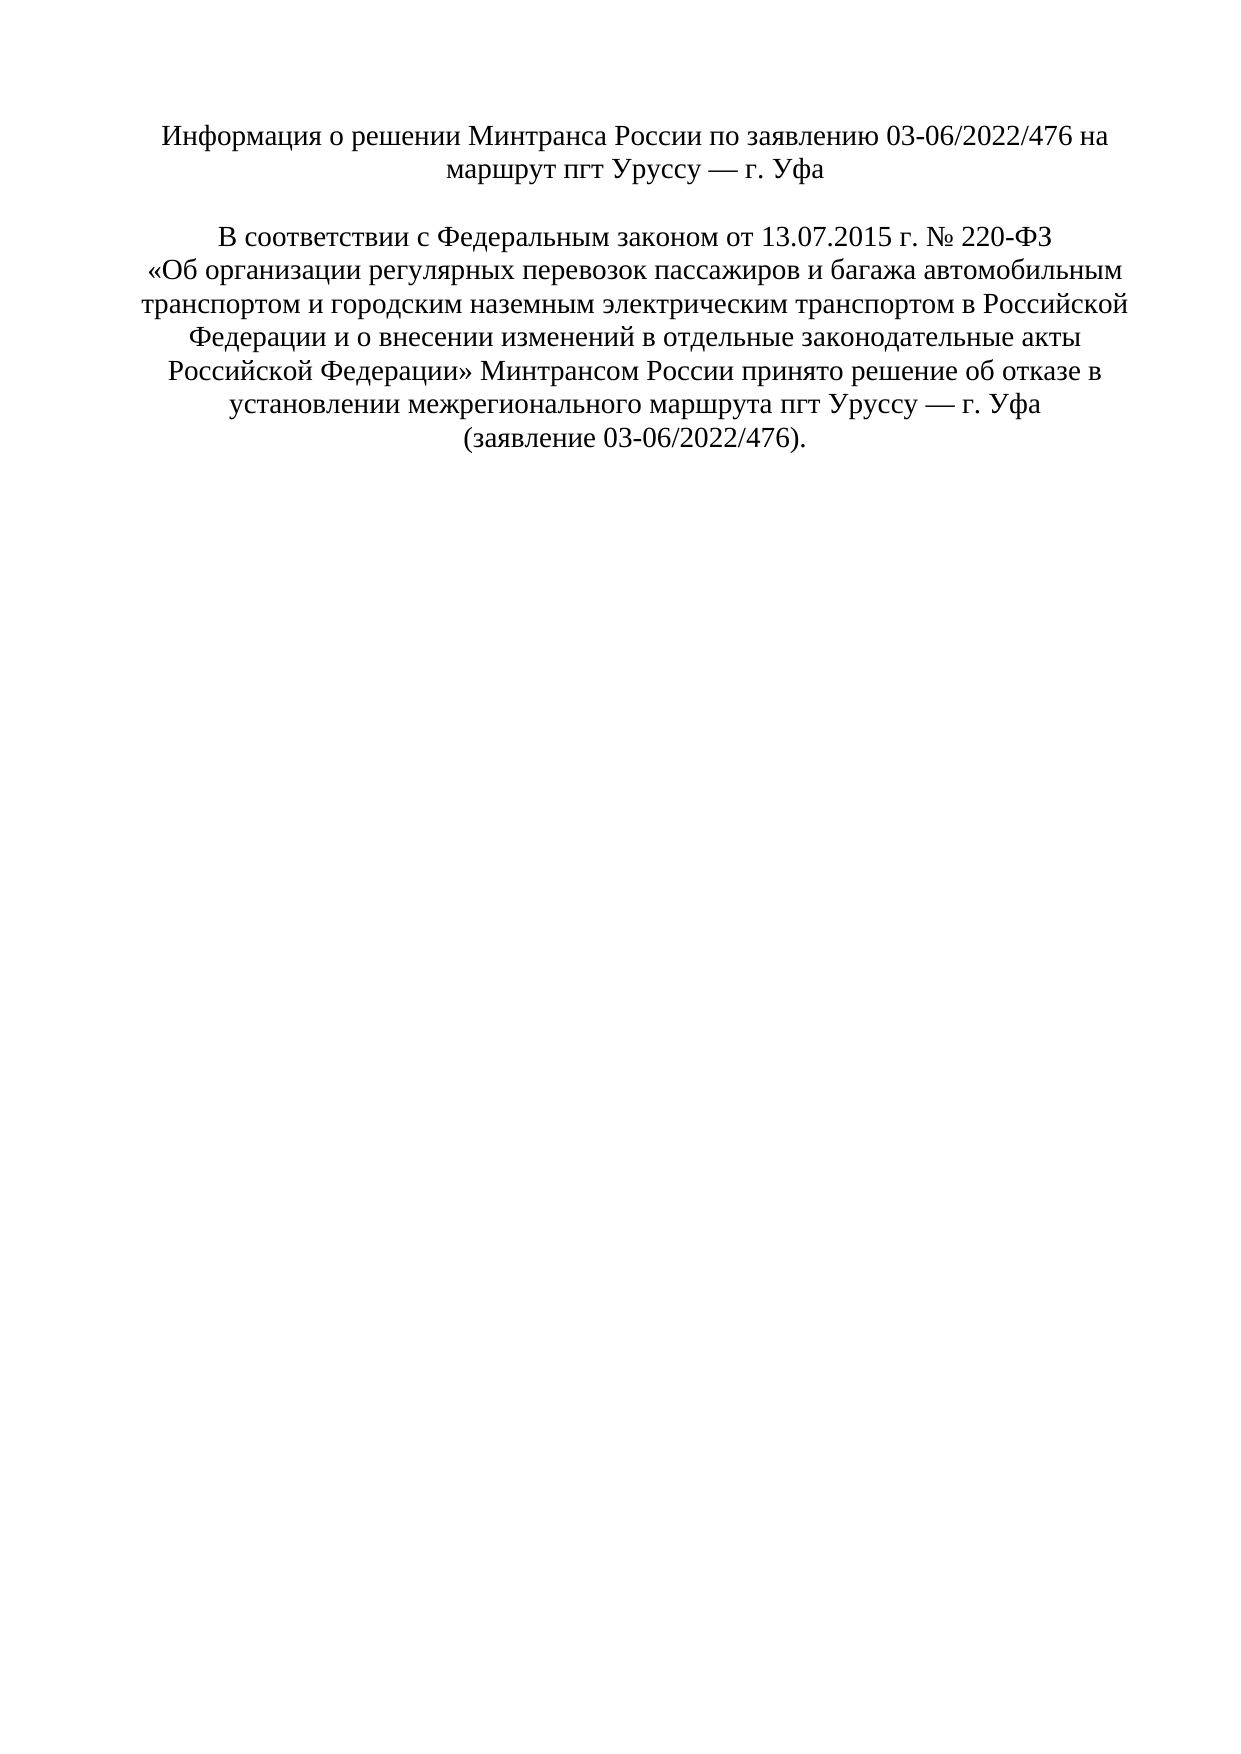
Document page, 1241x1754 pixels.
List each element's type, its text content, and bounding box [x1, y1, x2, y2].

text Информация о решении Минтранса России по заявлению 03-06/2022/476 на маршрут пгт Уруссу — г. Уфа [118, 118, 1152, 185]
text (заявление 03-06/2022/476). [118, 420, 1152, 453]
text В соответствии с Федеральным законом от 13.07.2015 г. № 220-ФЗ «Об организации регулярных перевозок пассажиров и багажа автомобильным транспортом и городским наземным электрическим транспортом в Российской Федерации и о внесении изменений в отдельные законодательные акты Российской Федерации» Минтрансом России принято решение об отказе в установлении межрегионального маршрута пгт Уруссу — г. Уфа [118, 219, 1152, 420]
